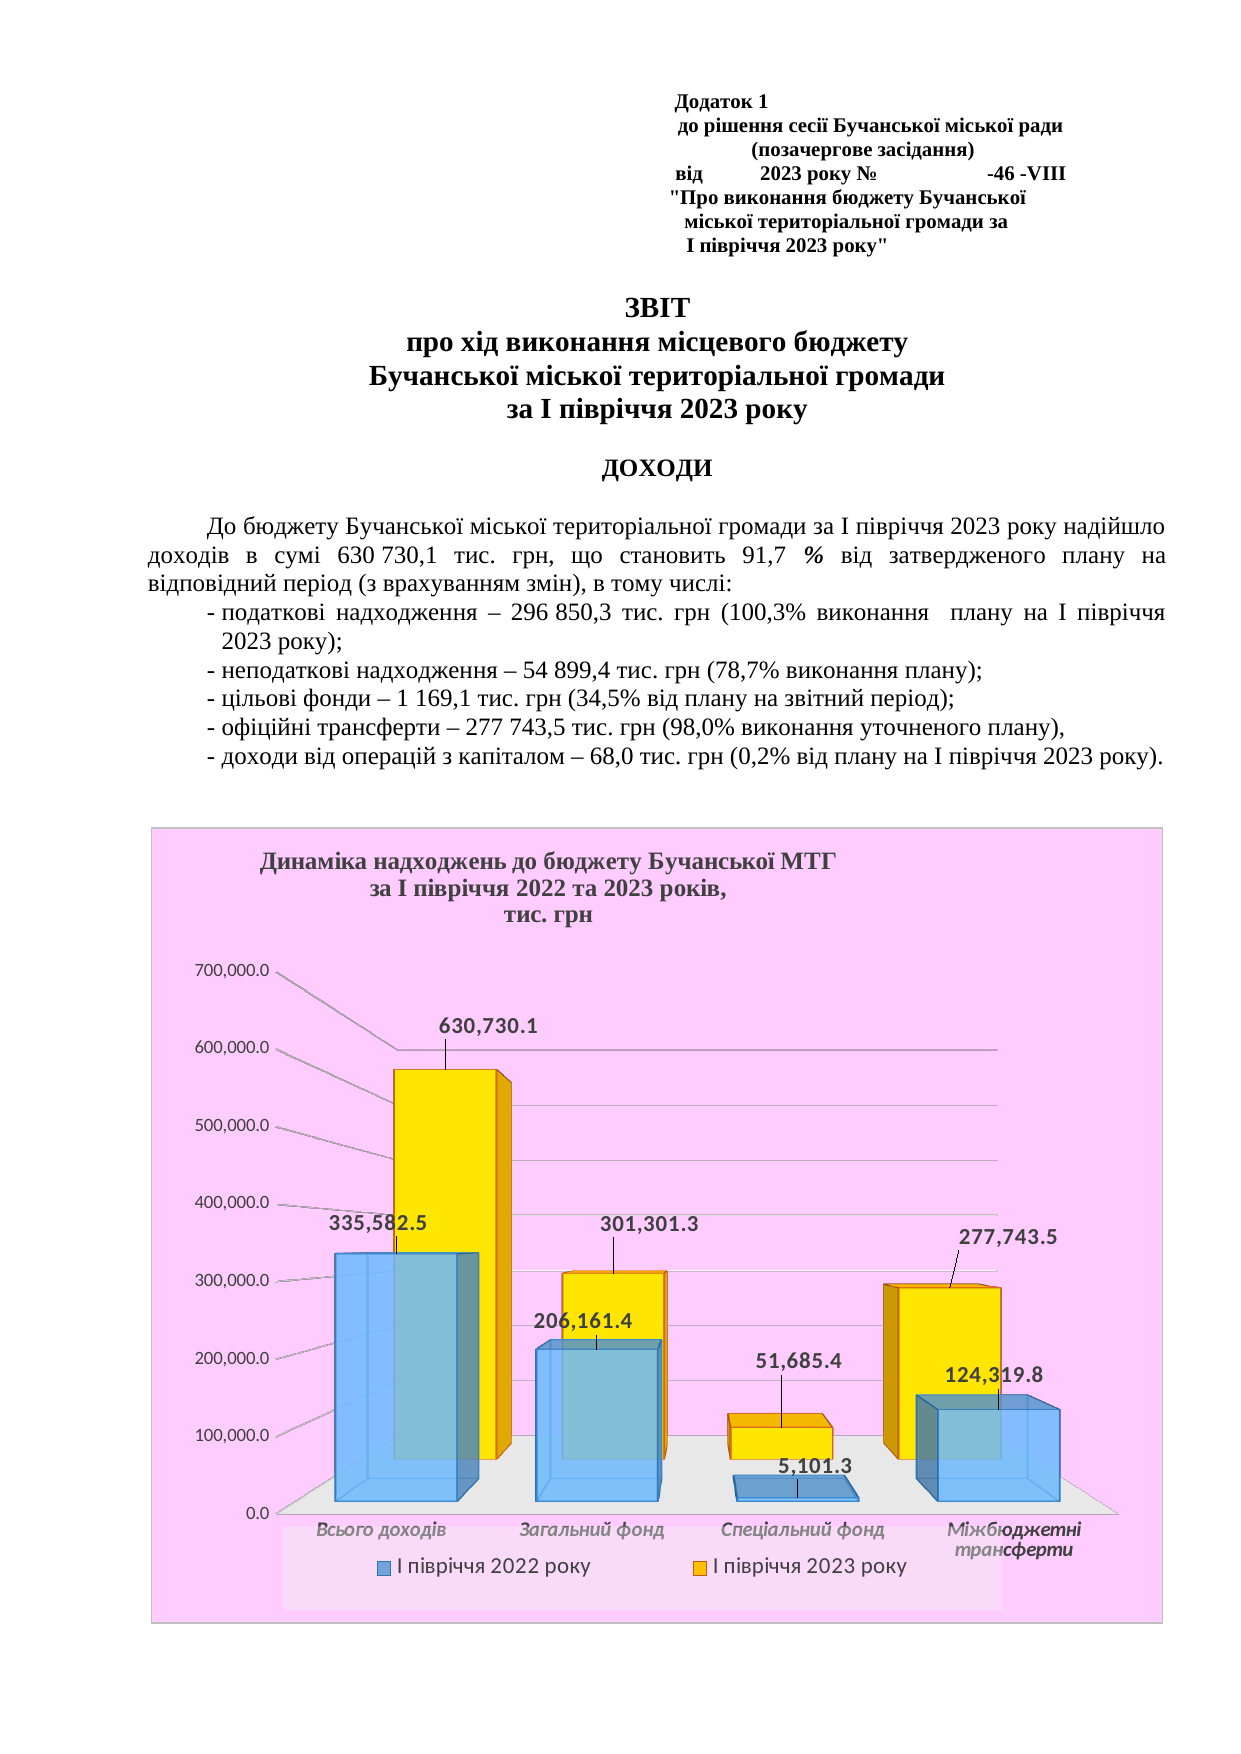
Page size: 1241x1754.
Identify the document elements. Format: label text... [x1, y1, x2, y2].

list неподаткові надходження – 54 899,4 тис. грн (78,7% виконання плану); [148, 655, 1167, 683]
title міської територіальної громади за [148, 209, 1166, 233]
title до рішення сесії Бучанської міської ради [148, 113, 1063, 137]
list цільові фонди – 1 169,1 тис. грн (34,5% від плану на звітний період); [148, 683, 1167, 712]
text До бюджету Бучанської міської територіальної громади за I півріччя 2023 року надійшло доходів в сумі 630 730,1 тис. грн, що становить 91,7 % від затвердженого плану на відповідний період (з врахуванням змін), в тому числі: [148, 511, 1167, 597]
title ЗВІТ [148, 291, 1167, 324]
title Додаток 1 [148, 88, 842, 113]
text за I півріччя 2023 року [148, 391, 1167, 425]
list податкові надходження – 296 850,3 тис. грн (100,3% виконання плану на I півріччя 2023 року); [207, 597, 1167, 655]
title (позачергове засідання) [148, 137, 974, 161]
title І півріччя 2023 року" [148, 233, 1166, 257]
text про хід виконання місцевого бюджету [148, 324, 1167, 358]
list доходи від операцій з капіталом – 68,0 тис. грн (0,2% від плану на I півріччя 2023 року). [207, 741, 1167, 770]
text Бучанської міської територіальної громади [148, 358, 1167, 391]
text ДОХОДИ [148, 453, 1167, 482]
title від 2023 року № -46 -VIII [148, 161, 1078, 185]
list офіційні трансферти – 277 743,5 тис. грн (98,0% виконання уточненого плану), [148, 712, 1167, 741]
title "Про виконання бюджету Бучанської [148, 185, 1107, 209]
